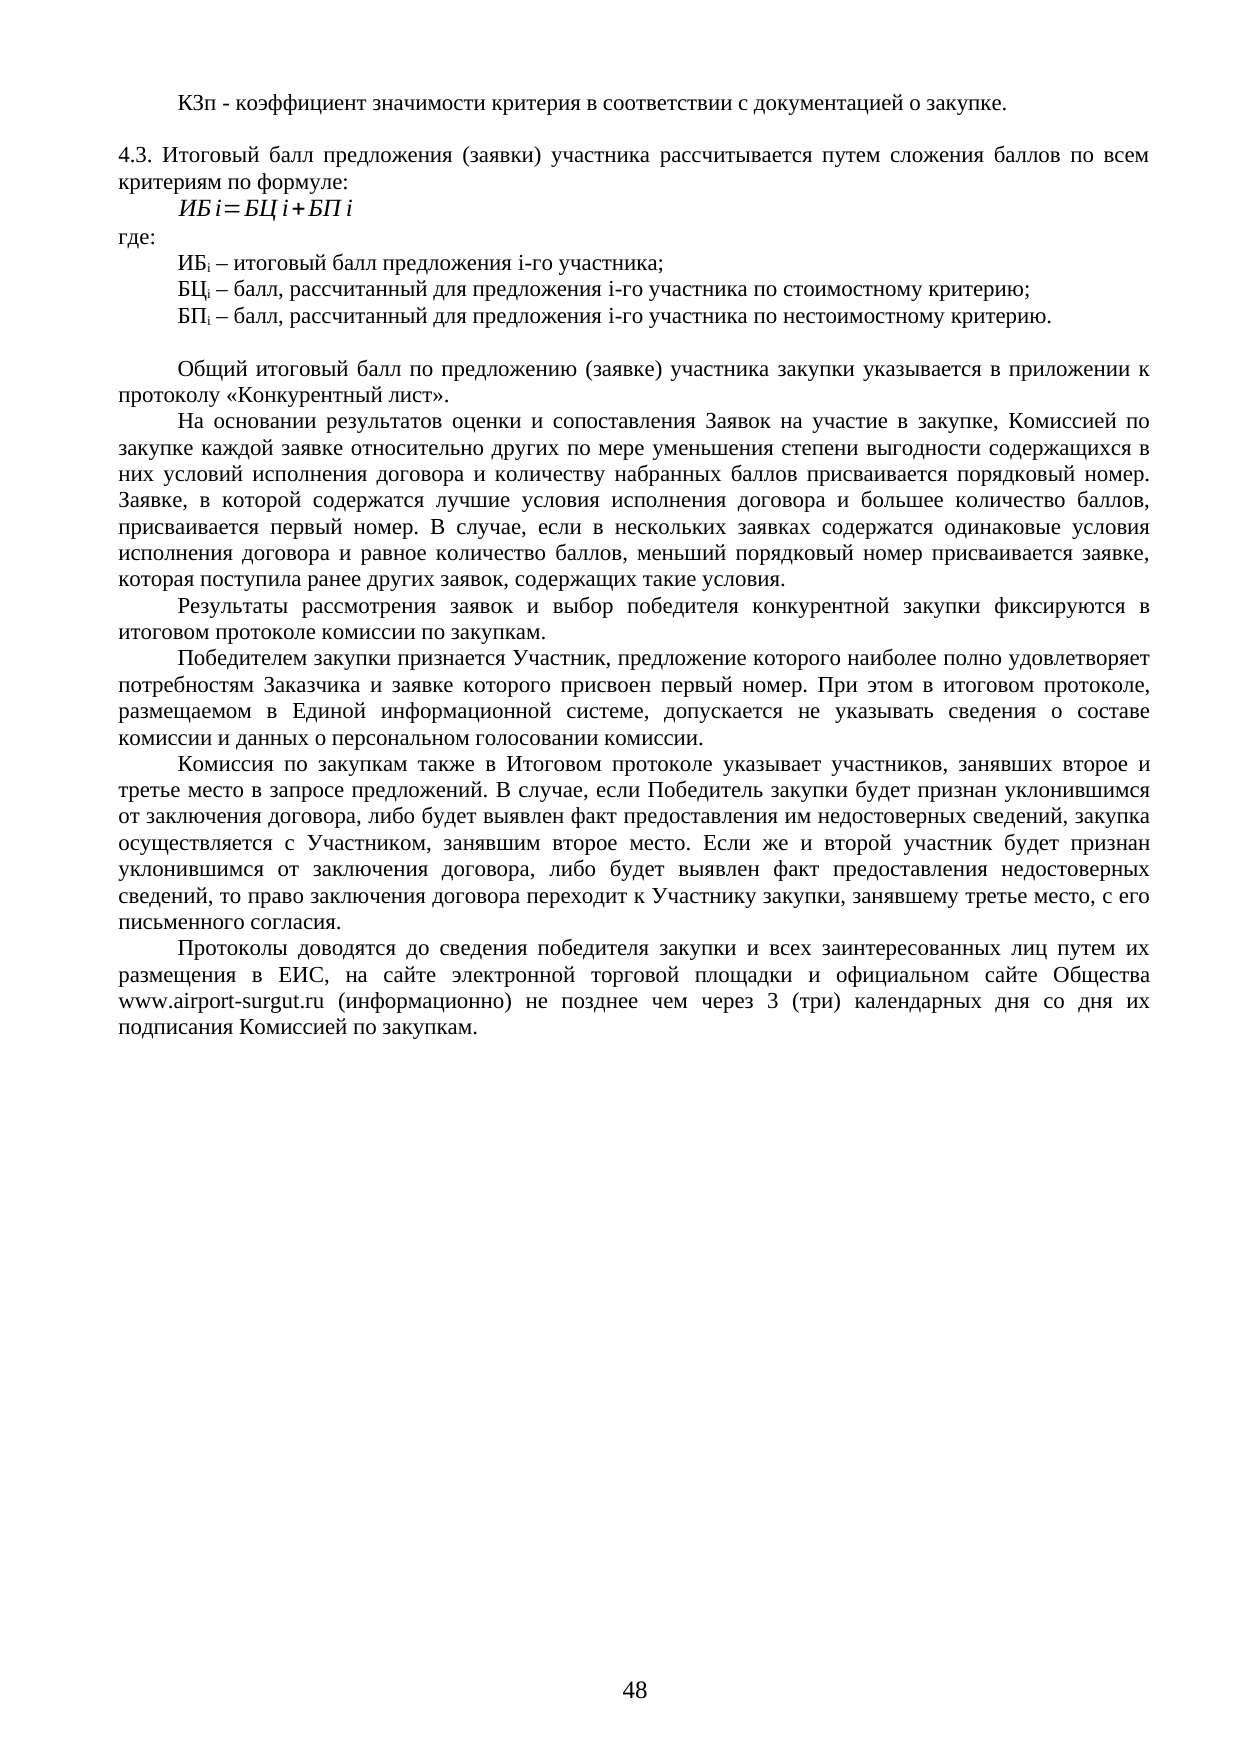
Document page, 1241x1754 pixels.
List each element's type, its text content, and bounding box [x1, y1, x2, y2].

text Победителем закупки признается Участник, предложение которого наиболее полно удовлетворяет потребностям Заказчика и заявке которого присвоен первый номер. При этом в итоговом протоколе, размещаемом в Единой информационной системе, допускается не указывать сведения о составе комиссии и данных о персональном голосовании комиссии. [118, 644, 1152, 750]
text Комиссия по закупкам также в Итоговом протоколе указывает участников, занявших второе и третье место в запросе предложений. В случае, если Победитель закупки будет признан уклонившимся от заключения договора, либо будет выявлен факт предоставления им недостоверных сведений, закупка осуществляется с Участником, занявшим второе место. Если же и второй участник будет признан уклонившимся от заключения договора, либо будет выявлен факт предоставления недостоверных сведений, то право заключения договора переходит к Участнику закупки, занявшему третье место, с его письменного согласия. [118, 750, 1152, 934]
text где: [118, 223, 1152, 249]
text БПi – балл, рассчитанный для предложения i-го участника по нестоимостному критерию. [118, 302, 1152, 328]
text Результаты рассмотрения заявок и выбор победителя конкурентной закупки фиксируются в итоговом протоколе комиссии по закупкам. [118, 592, 1152, 644]
text На основании результатов оценки и сопоставления Заявок на участие в закупке, Комиссией по закупке каждой заявке относительно других по мере уменьшения степени выгодности содержащихся в них условий исполнения договора и количеству набранных баллов присваивается порядковый номер. Заявке, в которой содержатся лучшие условия исполнения договора и большее количество баллов, присваивается первый номер. В случае, если в нескольких заявках содержатся одинаковые условия исполнения договора и равное количество баллов, меньший порядковый номер присваивается заявке, которая поступила ранее других заявок, содержащих такие условия. [118, 407, 1152, 592]
text 4.3. Итоговый балл предложения (заявки) участника рассчитывается путем сложения баллов по всем критериям по формуле: [118, 141, 1152, 194]
text БЦi – балл, рассчитанный для предложения i-го участника по стоимостному критерию; [118, 276, 1152, 302]
text ИБi – итоговый балл предложения i-го участника; [118, 249, 1152, 276]
text Протоколы доводятся до сведения победителя закупки и всех заинтересованных лиц путем их размещения в ЕИС, на сайте электронной торговой площадки и официальном сайте Общества www.airport-surgut.ru (информационно) не позднее чем через 3 (три) календарных дня со дня их подписания Комиссией по закупкам. [118, 934, 1152, 1040]
text Общий итоговый балл по предложению (заявке) участника закупки указывается в приложении к протоколу «Конкурентный лист». [118, 354, 1152, 407]
text КЗп - коэффициент значимости критерия в соответствии с документацией о закупке. [118, 89, 1152, 115]
